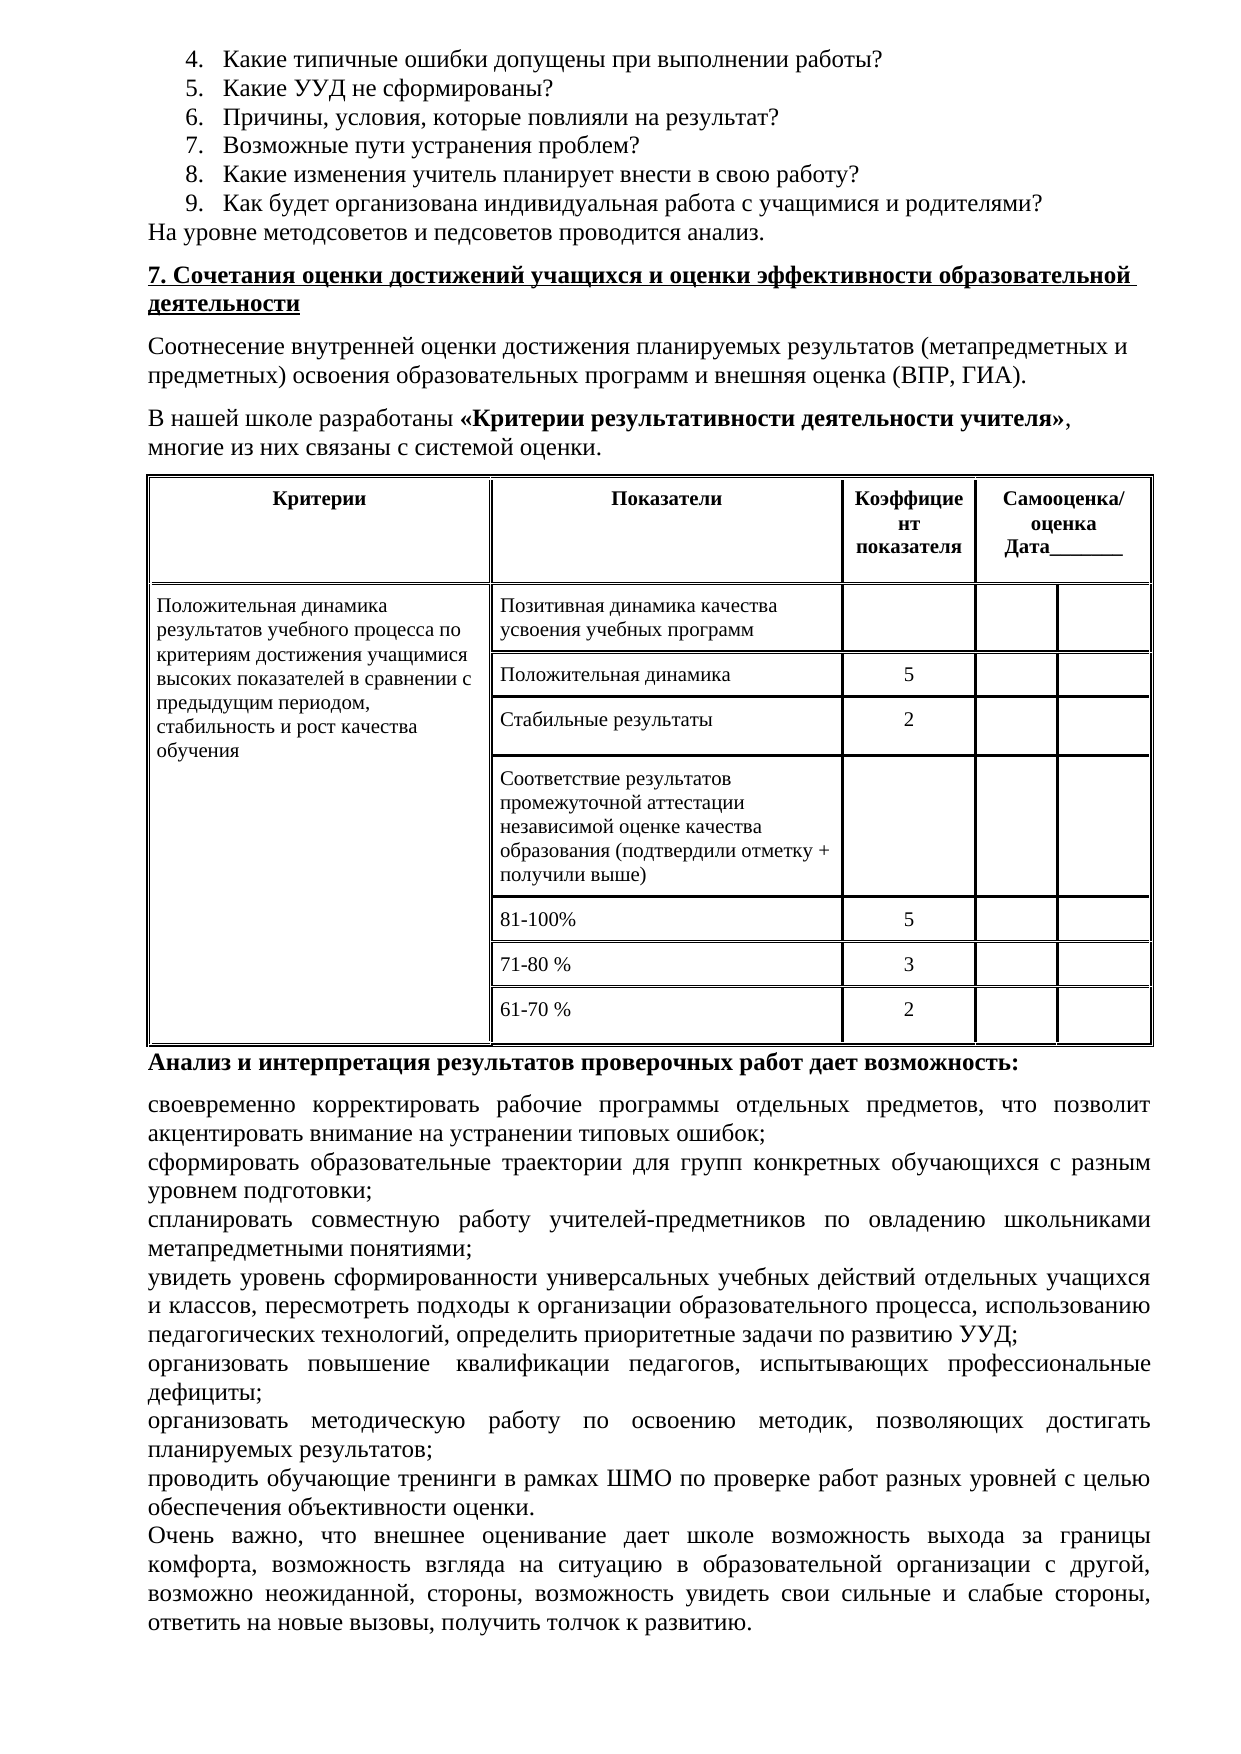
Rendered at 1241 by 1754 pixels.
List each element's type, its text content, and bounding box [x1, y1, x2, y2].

table_cell [977, 943, 1056, 984]
table_cell [1057, 581, 1151, 650]
list Какие типичные ошибки допущены при выполнении работы? [185, 44, 1152, 73]
list Какие изменения учитель планирует внести в свою работу? [185, 159, 1152, 188]
list Какие УУД не сформированы? [185, 73, 1152, 102]
text На уровне методсоветов и педсоветов проводится анализ. [148, 217, 1152, 246]
text В нашей школе разработаны «Критерии результативности деятельности учителя», многие из них связаны с системой оценки. [148, 403, 1152, 460]
table_cell [1057, 985, 1151, 1043]
table_cell [844, 757, 974, 895]
table_cell [1057, 940, 1152, 984]
table_cell Позитивная динамика качества усвоения учебных программ [493, 585, 841, 650]
text спланировать совместную работу учителей-предметников по овладению школьниками метапредметными понятиями; [148, 1204, 1152, 1262]
table_cell 71-80 % [493, 943, 841, 984]
table_cell [1059, 754, 1150, 895]
table_cell Положительная динамика результатов учебного процесса по критериям достижения учащимися высоких показателей в сравнении с предыдущим периодом, стабильность и рост качества обучения [150, 581, 491, 1043]
text своевременно корректировать рабочие программы отдельных предметов, что позволит акцентировать внимание на устранении типовых ошибок; [148, 1089, 1152, 1147]
table_cell [977, 654, 1056, 695]
table_cell [1059, 695, 1150, 754]
table_cell Соответствие результатов промежуточной аттестации независимой оценке качества образования (подтвердили отметку + получили выше) [493, 757, 841, 895]
text Очень важно, что внешнее оценивание дает школе возможность выхода за границы комфорта, возможность взгляда на ситуацию в образовательной организации с другой, возможно неожиданной, стороны, возможность увидеть свои сильные и слабые стороны, ответить на новые вызовы, получить толчок к развитию. [148, 1521, 1152, 1636]
list Как будет организована индивидуальная работа с учащимися и родителями? [185, 188, 1152, 217]
text Анализ и интерпретация результатов проверочных работ дает возможность: [148, 1047, 1152, 1075]
table_cell 2 [844, 698, 974, 754]
table_cell 61-70 % [491, 988, 842, 1043]
table_cell Положительная динамика [493, 654, 841, 695]
table_cell [1059, 895, 1150, 940]
table_header Критерии [150, 476, 491, 581]
text организовать повышение квалификации педагогов, испытывающих профессиональные дефициты; [148, 1348, 1152, 1406]
table_cell Стабильные результаты [493, 698, 841, 754]
table_header Самооценка/ оценка Дата_______ [975, 478, 1150, 581]
table_cell 2 [842, 988, 975, 1043]
text Соотнесение внутренней оценки достижения планируемых результатов (метапредметных и предметных) освоения образовательных программ и внешняя оценка (ВПР, ГИА). [148, 331, 1152, 389]
table_cell 5 [844, 898, 974, 940]
text организовать методическую работу по освоению методик, позволяющих достигать планируемых результатов; [148, 1406, 1152, 1463]
table_header Коэффициент показателя [842, 478, 975, 581]
table_cell [977, 585, 1056, 650]
text 7. Сочетания оценки достижений учащихся и оценки эффективности образовательной деятельности [148, 260, 1152, 317]
text увидеть уровень сформированности универсальных учебных действий отдельных учащихся и классов, пересмотреть подходы к организации образовательного процесса, использованию педагогических технологий, определить приоритетные задачи по развитию УУД; [148, 1262, 1152, 1348]
table_header Показатели [491, 478, 842, 581]
text сформировать образовательные траектории для групп конкретных обучающихся с разным уровнем подготовки; [148, 1147, 1152, 1204]
table_cell [977, 757, 1056, 895]
table_cell 81-100% [493, 898, 841, 940]
list Причины, условия, которые повлияли на результат? [185, 102, 1152, 131]
table_cell [1059, 650, 1151, 695]
table_cell 5 [844, 654, 974, 695]
table_cell [977, 698, 1056, 754]
table_cell [977, 898, 1056, 940]
table_cell [844, 585, 974, 650]
text проводить обучающие тренинги в рамках ШМО по проверке работ разных уровней с целью обеспечения объективности оценки. [148, 1463, 1152, 1521]
table_cell [975, 988, 1057, 1043]
list Возможные пути устранения проблем? [185, 131, 1152, 159]
table_cell 3 [844, 943, 974, 984]
